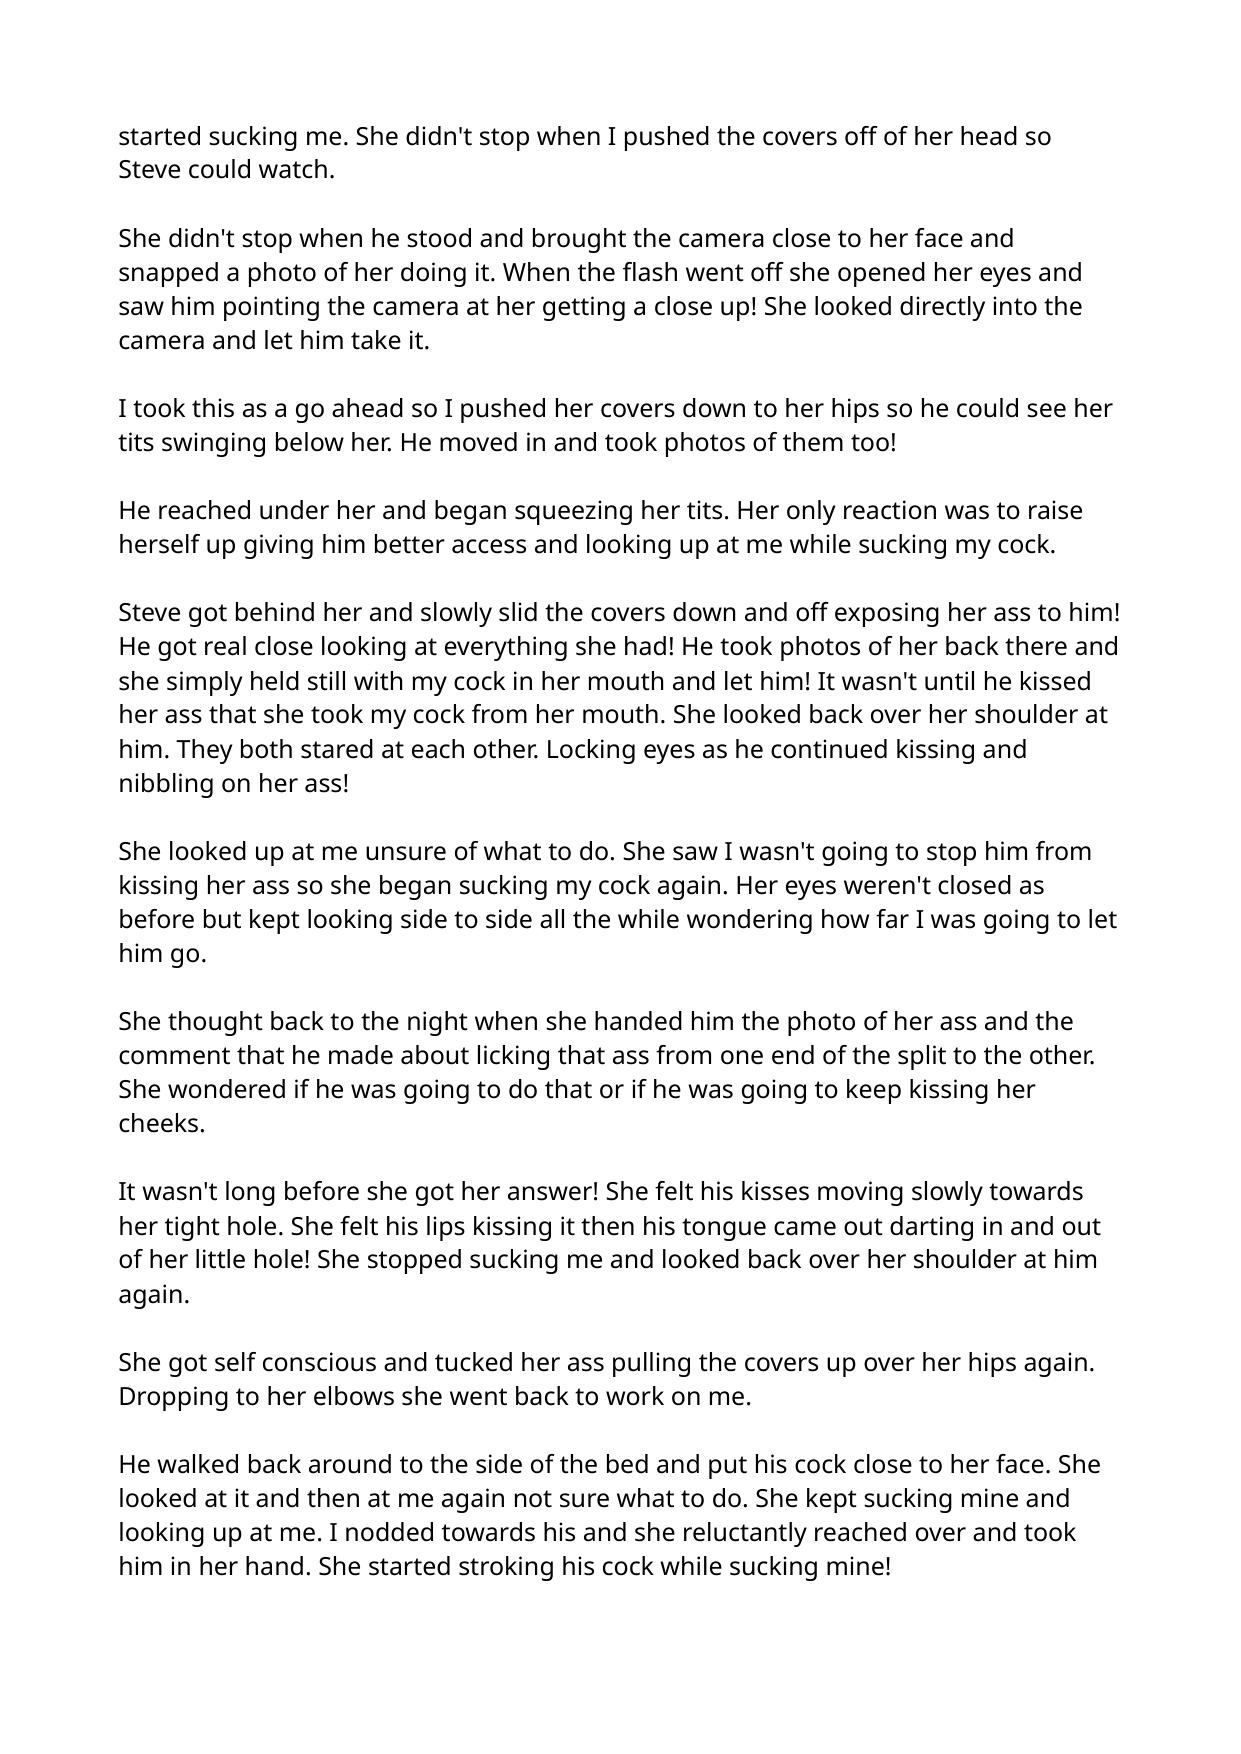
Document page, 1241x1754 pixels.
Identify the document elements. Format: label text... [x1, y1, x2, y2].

text It wasn't long before she got her answer! She felt his kisses moving slowly towards her tight hole. She felt his lips kissing it then his tongue came out darting in and out of her little hole! She stopped sucking me and looked back over her shoulder at him again. [118, 1174, 1122, 1310]
text She thought back to the night when she handed him the photo of her ass and the comment that he made about licking that ass from one end of the split to the other. She wondered if he was going to do that or if he was going to keep kissing her cheeks. [118, 1004, 1122, 1140]
text I took this as a go ahead so I pushed her covers down to her hips so he could see her tits swinging below her. He moved in and took photos of them too! [118, 391, 1122, 459]
text He reached under her and began squeezing her tits. Her only reaction was to raise herself up giving him better access and looking up at me while sucking my cock. [118, 493, 1122, 561]
text Steve got behind her and slowly slid the covers down and off exposing her ass to him! He got real close looking at everything she had! He took photos of her back there and she simply held still with my cock in her mouth and let him! It wasn't until he kissed her ass that she took my cock from her mouth. She looked back over her shoulder at him. They both stared at each other. Locking eyes as he continued kissing and nibbling on her ass! [118, 595, 1122, 799]
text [118, 118, 1122, 186]
text She didn't stop when he stood and brought the camera close to her face and snapped a photo of her doing it. When the flash went off she opened her eyes and saw him pointing the camera at her getting a close up! She looked directly into the camera and let him take it. [118, 220, 1122, 357]
text She looked up at me unsure of what to do. She saw I wasn't going to stop him from kissing her ass so she began sucking my cock again. Her eyes weren't closed as before but kept looking side to side all the while wondering how far I was going to let him go. [118, 833, 1122, 970]
text He walked back around to the side of the bed and put his cock close to her face. She looked at it and then at me again not sure what to do. She kept sucking mine and looking up at me. I nodded towards his and she reluctantly reached over and took him in her hand. She started stroking his cock while sucking mine! [118, 1447, 1122, 1583]
text She got self conscious and tucked her ass pulling the covers up over her hips again. Dropping to her elbows she went back to work on me. [118, 1344, 1122, 1412]
